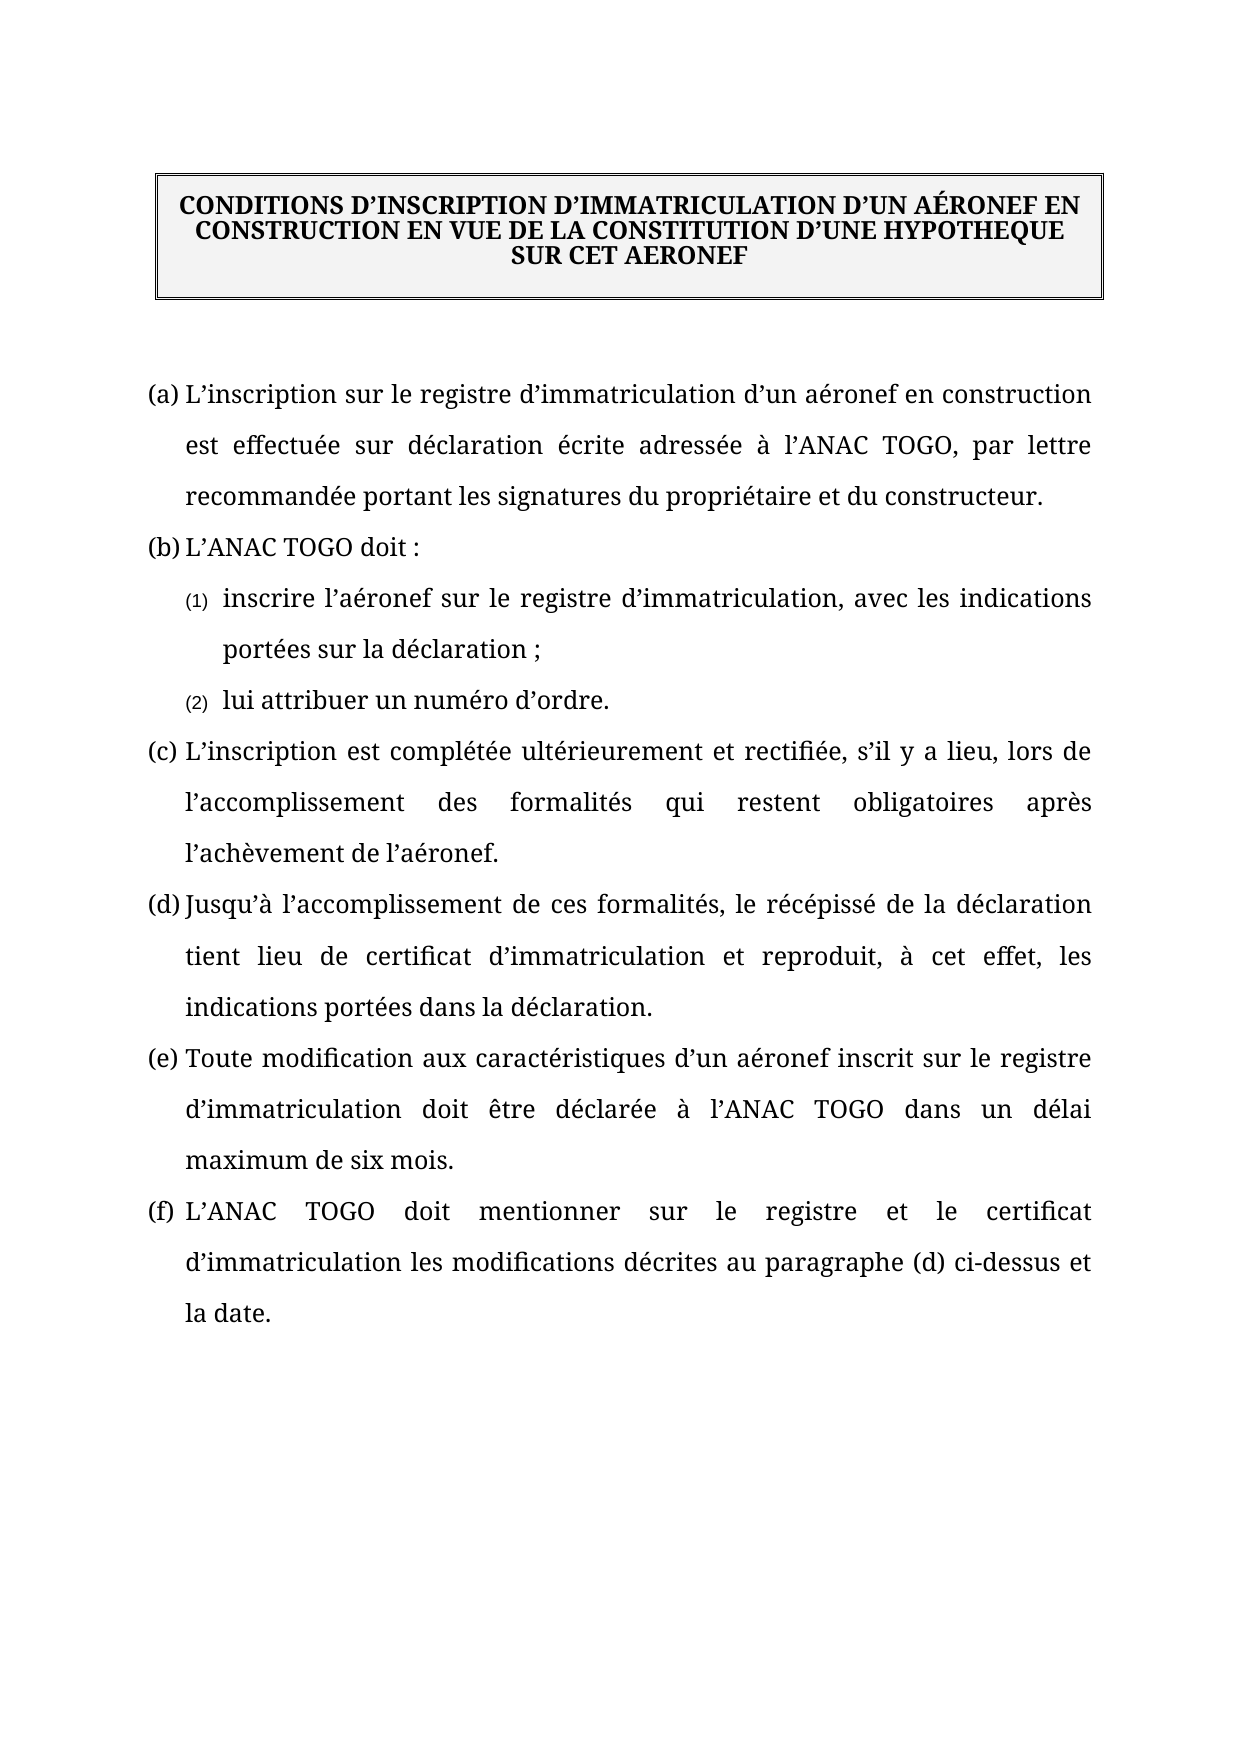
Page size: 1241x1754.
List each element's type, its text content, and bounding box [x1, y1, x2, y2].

list lui attribuer un numéro d’ordre. [185, 683, 1093, 717]
list Jusqu’à l’accomplissement de ces formalités, le récépissé de la déclaration tient lieu de certificat d’immatriculation et reproduit, à cet effet, les indications portées dans la déclaration. [148, 887, 1093, 1023]
list Toute modification aux caractéristiques d’un aéronef inscrit sur le registre d’immatriculation doit être déclarée à l’ANAC TOGO dans un délai maximum de six mois. [148, 1040, 1093, 1176]
list L’inscription sur le registre d’immatriculation d’un aéronef en construction est effectuée sur déclaration écrite adressée à l’ANAC TOGO, par lettre recommandée portant les signatures du propriétaire et du constructeur. [148, 377, 1093, 513]
list L’ANAC TOGO doit : [148, 530, 1093, 564]
list inscrire l’aéronef sur le registre d’immatriculation, avec les indications portées sur la déclaration ; [185, 581, 1093, 666]
list L’ANAC TOGO doit mentionner sur le registre et le certificat d’immatriculation les modifications décrites au paragraphe (d) ci-dessus et la date. [148, 1193, 1093, 1329]
list L’inscription est complétée ultérieurement et rectifiée, s’il y a lieu, lors de l’accomplissement des formalités qui restent obligatoires après l’achèvement de l’aéronef. [148, 734, 1093, 870]
text CONDITIONS D’INSCRIPTION D’IMMATRICULATION D’UN AÉRONEF EN CONSTRUCTION EN VUE DE LA CONSTITUTION D’UNE HYPOTHEQUE SUR CET AERONEF [158, 176, 1101, 297]
